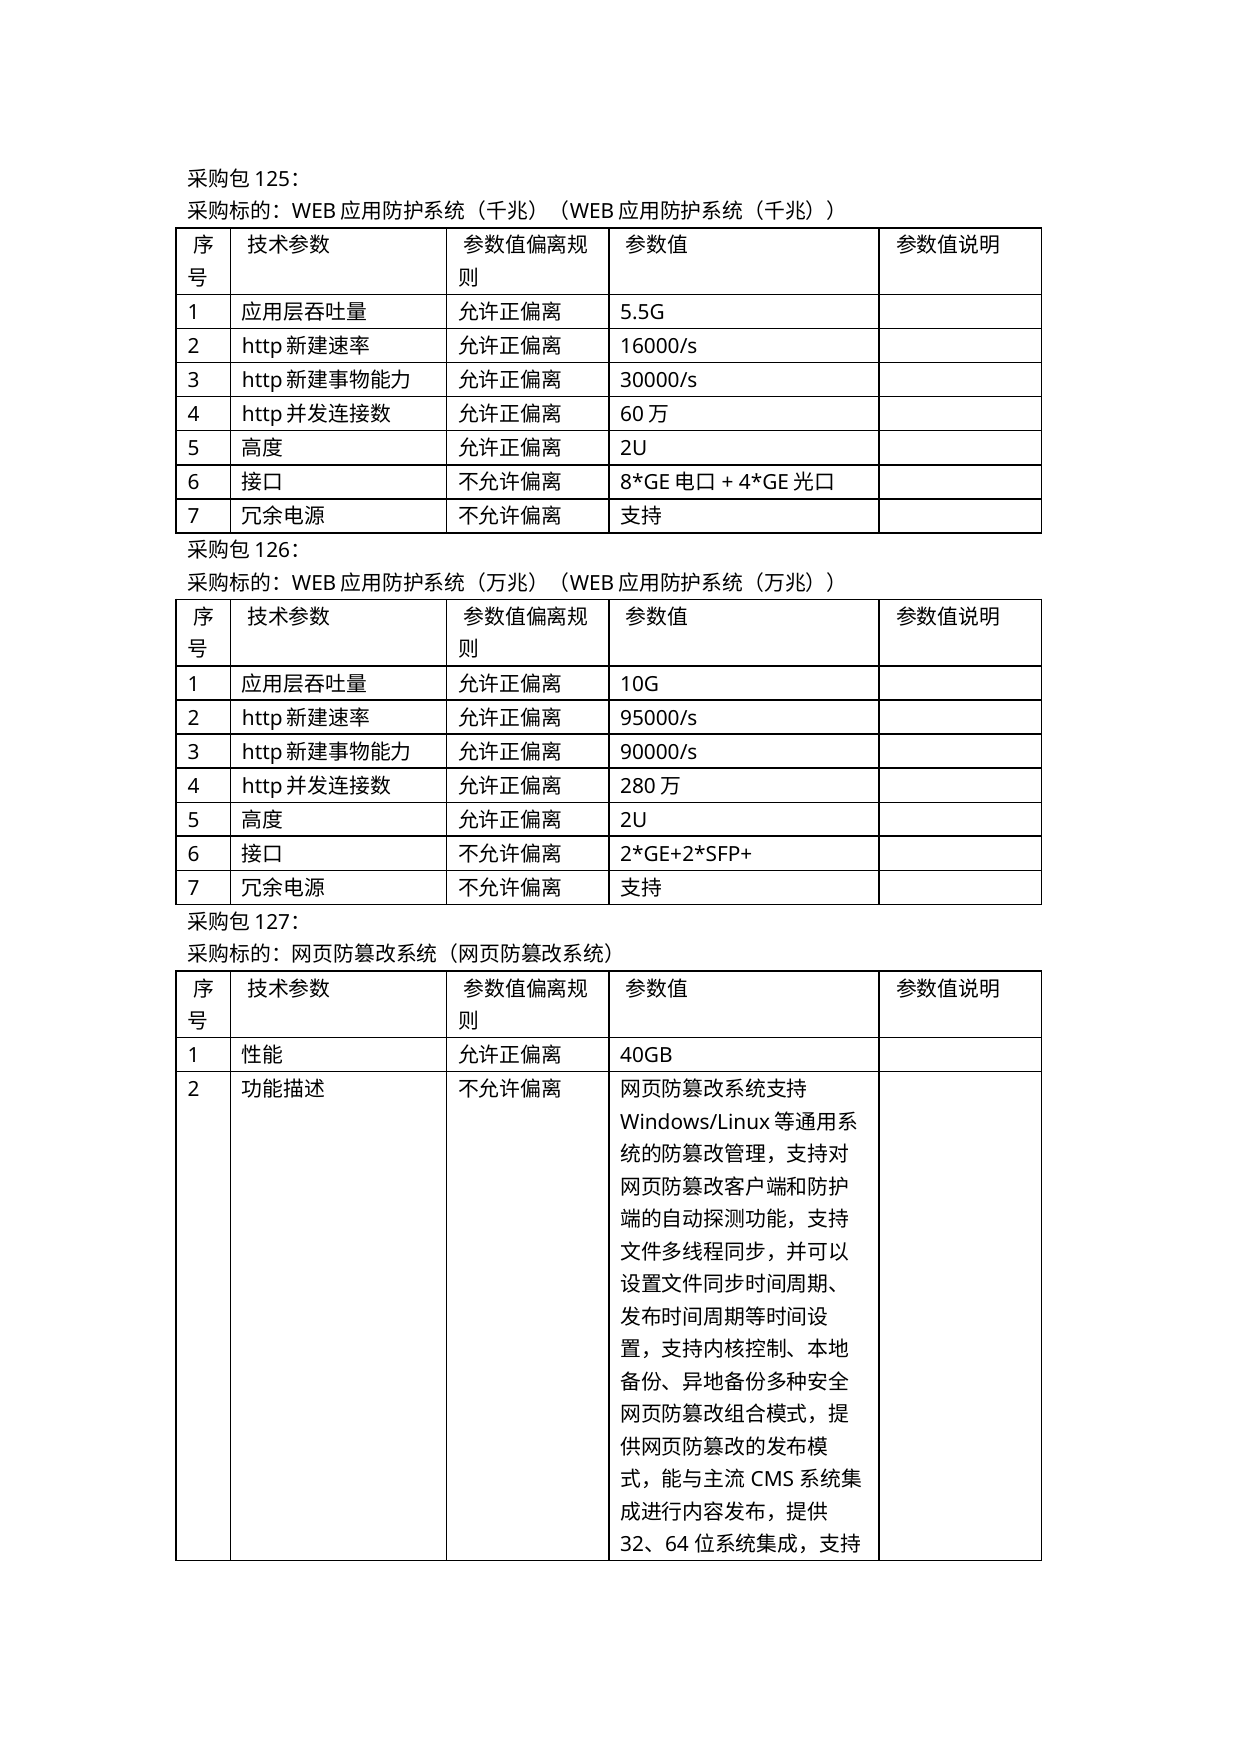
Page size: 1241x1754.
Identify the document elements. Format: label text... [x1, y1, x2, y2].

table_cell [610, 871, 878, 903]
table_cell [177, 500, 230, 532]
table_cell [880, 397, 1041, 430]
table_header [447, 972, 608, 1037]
text 采购包125： [187, 162, 1053, 194]
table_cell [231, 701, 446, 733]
text 采购标的：WEB应用防护系统（千兆）（WEB应用防护系统（千兆）） [187, 194, 1053, 227]
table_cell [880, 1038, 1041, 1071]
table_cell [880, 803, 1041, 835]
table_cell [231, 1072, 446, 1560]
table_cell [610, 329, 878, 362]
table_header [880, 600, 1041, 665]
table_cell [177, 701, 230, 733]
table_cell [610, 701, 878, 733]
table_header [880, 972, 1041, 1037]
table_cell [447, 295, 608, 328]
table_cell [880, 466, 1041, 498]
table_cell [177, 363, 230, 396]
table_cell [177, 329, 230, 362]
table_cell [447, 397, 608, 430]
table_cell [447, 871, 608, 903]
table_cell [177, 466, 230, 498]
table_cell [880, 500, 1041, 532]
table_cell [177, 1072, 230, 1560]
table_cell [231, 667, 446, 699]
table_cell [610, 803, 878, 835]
text 采购标的：网页防篡改系统（网页防篡改系统） [187, 938, 1053, 970]
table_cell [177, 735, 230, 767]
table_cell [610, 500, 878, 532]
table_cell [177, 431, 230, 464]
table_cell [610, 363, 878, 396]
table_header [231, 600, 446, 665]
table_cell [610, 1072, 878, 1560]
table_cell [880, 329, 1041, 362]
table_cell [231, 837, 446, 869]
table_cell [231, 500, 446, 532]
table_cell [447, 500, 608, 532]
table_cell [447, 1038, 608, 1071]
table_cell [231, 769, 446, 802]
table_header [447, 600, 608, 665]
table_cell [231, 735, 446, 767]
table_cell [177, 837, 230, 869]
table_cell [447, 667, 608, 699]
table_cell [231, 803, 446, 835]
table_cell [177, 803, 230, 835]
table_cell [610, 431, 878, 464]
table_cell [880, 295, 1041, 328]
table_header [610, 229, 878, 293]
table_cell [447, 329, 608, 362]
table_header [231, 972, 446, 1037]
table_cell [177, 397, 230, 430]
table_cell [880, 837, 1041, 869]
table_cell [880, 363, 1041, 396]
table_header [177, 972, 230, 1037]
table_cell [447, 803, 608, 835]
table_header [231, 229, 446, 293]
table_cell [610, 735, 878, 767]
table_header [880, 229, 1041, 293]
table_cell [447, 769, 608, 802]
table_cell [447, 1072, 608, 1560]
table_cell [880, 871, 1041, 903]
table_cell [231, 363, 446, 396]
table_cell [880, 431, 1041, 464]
text 采购包126： [187, 533, 1053, 566]
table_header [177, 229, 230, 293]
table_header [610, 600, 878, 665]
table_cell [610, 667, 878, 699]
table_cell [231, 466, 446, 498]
text 采购标的：WEB应用防护系统（万兆）（WEB应用防护系统（万兆）） [187, 566, 1053, 598]
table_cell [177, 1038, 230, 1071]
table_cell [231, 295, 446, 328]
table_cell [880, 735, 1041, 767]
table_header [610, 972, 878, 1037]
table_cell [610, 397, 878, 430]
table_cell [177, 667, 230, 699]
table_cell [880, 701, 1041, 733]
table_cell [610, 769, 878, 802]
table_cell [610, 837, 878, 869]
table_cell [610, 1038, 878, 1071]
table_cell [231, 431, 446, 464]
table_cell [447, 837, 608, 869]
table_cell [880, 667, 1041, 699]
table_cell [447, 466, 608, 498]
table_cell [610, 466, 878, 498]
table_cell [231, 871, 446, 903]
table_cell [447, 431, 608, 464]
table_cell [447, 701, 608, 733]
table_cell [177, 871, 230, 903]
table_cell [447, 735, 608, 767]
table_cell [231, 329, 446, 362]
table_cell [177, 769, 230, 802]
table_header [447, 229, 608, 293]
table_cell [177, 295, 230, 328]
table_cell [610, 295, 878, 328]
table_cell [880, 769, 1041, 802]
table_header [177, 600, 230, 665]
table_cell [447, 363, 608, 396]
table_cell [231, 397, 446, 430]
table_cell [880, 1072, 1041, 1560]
text 采购包127： [187, 905, 1053, 938]
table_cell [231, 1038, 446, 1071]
